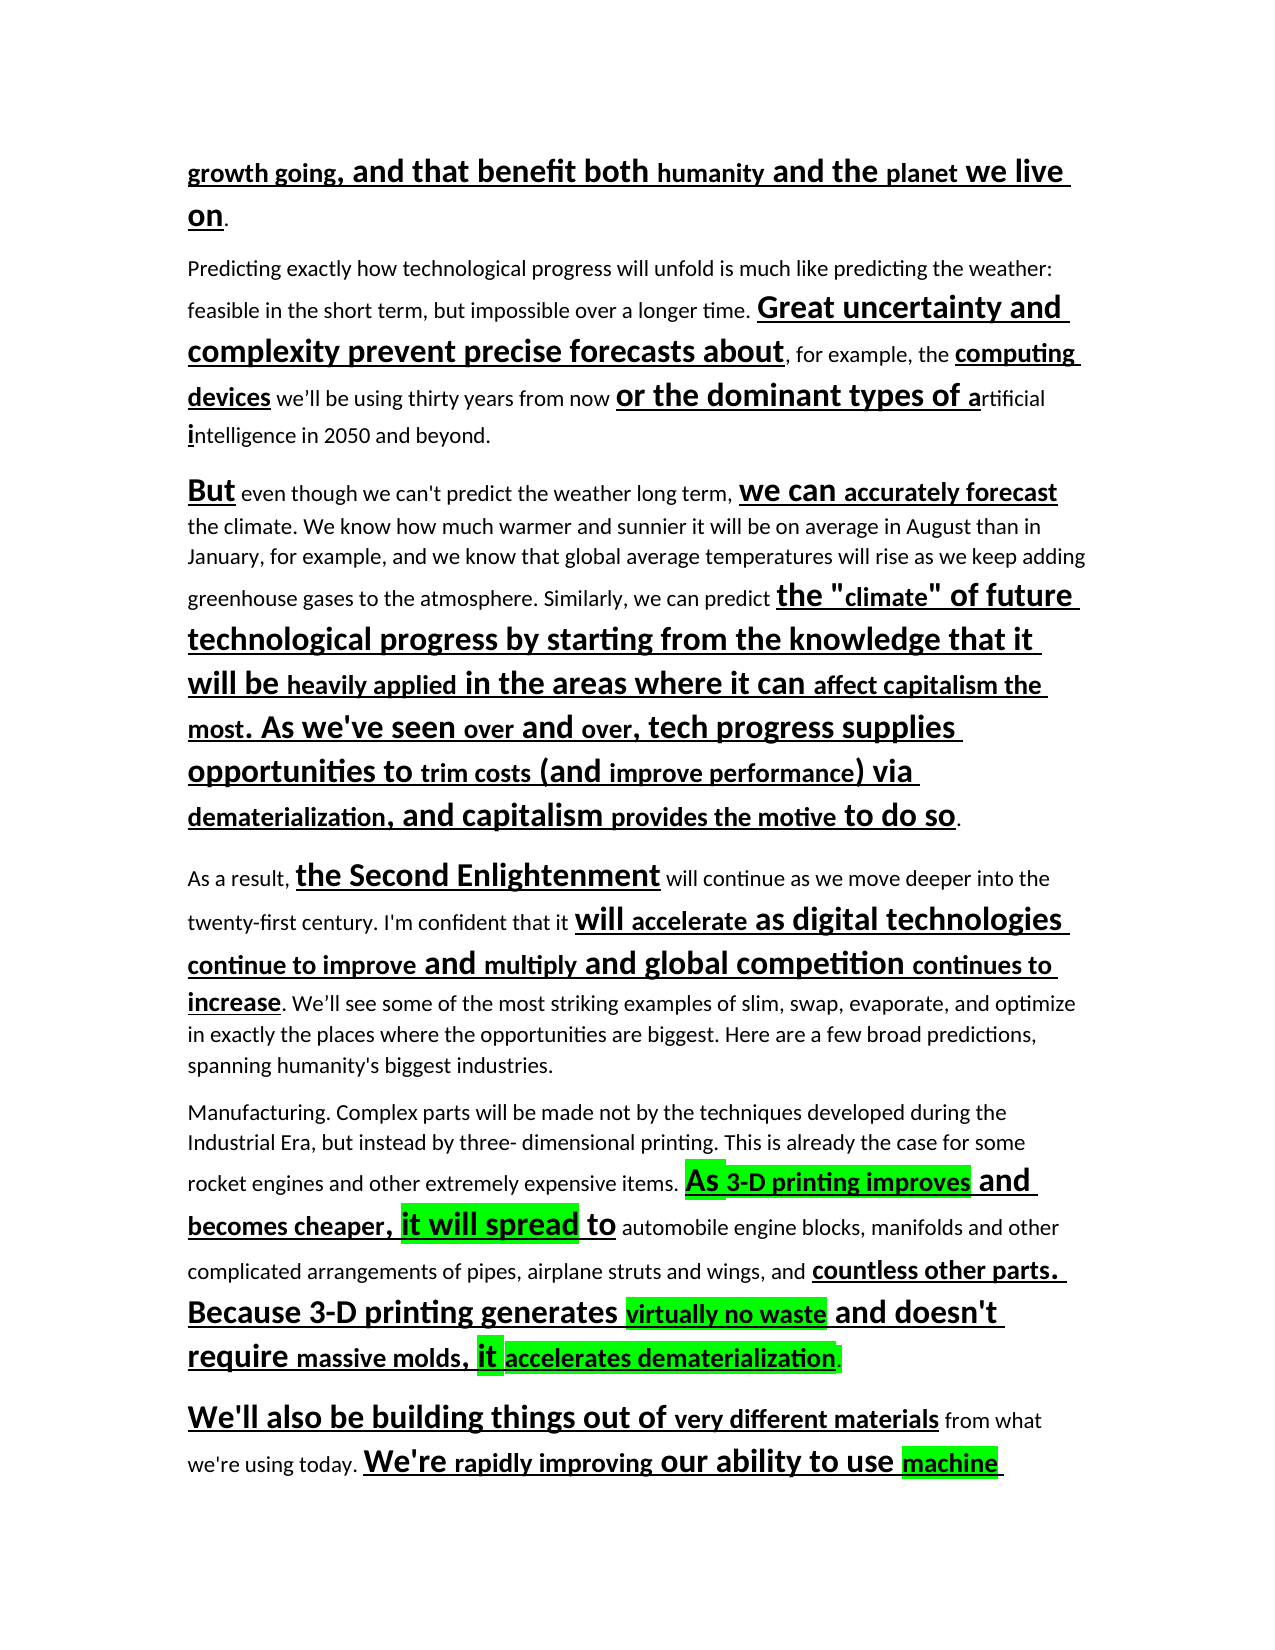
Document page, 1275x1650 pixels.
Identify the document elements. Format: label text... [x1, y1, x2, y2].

text Manufacturing. Complex parts will be made not by the techniques developed during the Industrial Era, but instead by three- dimensional printing. This is already the case for some rocket engines and other extremely expensive items. As 3-D printing improves and becomes cheaper, it will spread to automobile engine blocks, manifolds and other complicated arrangements of pipes, airplane struts and wings, and countless other parts. Because 3-D printing generates virtually no waste and doesn't require massive molds, it accelerates dematerialization. [187, 1098, 1087, 1376]
text But even though we can't predict the weather long term, we can accurately forecast the climate. We know how much warmer and sunnier it will be on average in August than in January, for example, and we know that global average temperatures will rise as we keep adding greenhouse gases to the atmosphere. Similarly, we can predict the "climate" of future technological progress by starting from the knowledge that it will be heavily applied in the areas where it can affect capitalism the most. As we've seen over and over, tech progress supplies opportunities to trim costs (and improve performance) via dematerialization, and capitalism provides the motive to do so. [187, 469, 1087, 834]
text Predicting exactly how technological progress will unfold is much like predicting the weather: feasible in the short term, but impossible over a longer time. Great uncertainty and complexity prevent precise forecasts about, for example, the computing devices we’ll be using thirty years from now or the dominant types of artificial intelligence in 2050 and beyond. [187, 254, 1087, 450]
text As a result, the Second Enlightenment will continue as we move deeper into the twenty-first century. I'm confident that it will accelerate as digital technologies continue to improve and multiply and global competition continues to increase. We’ll see some of the most striking examples of slim, swap, evaporate, and optimize in exactly the places where the opportunities are biggest. Here are a few broad predictions, spanning humanity's biggest industries. [187, 854, 1087, 1079]
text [187, 1396, 1087, 1480]
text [187, 150, 1087, 235]
